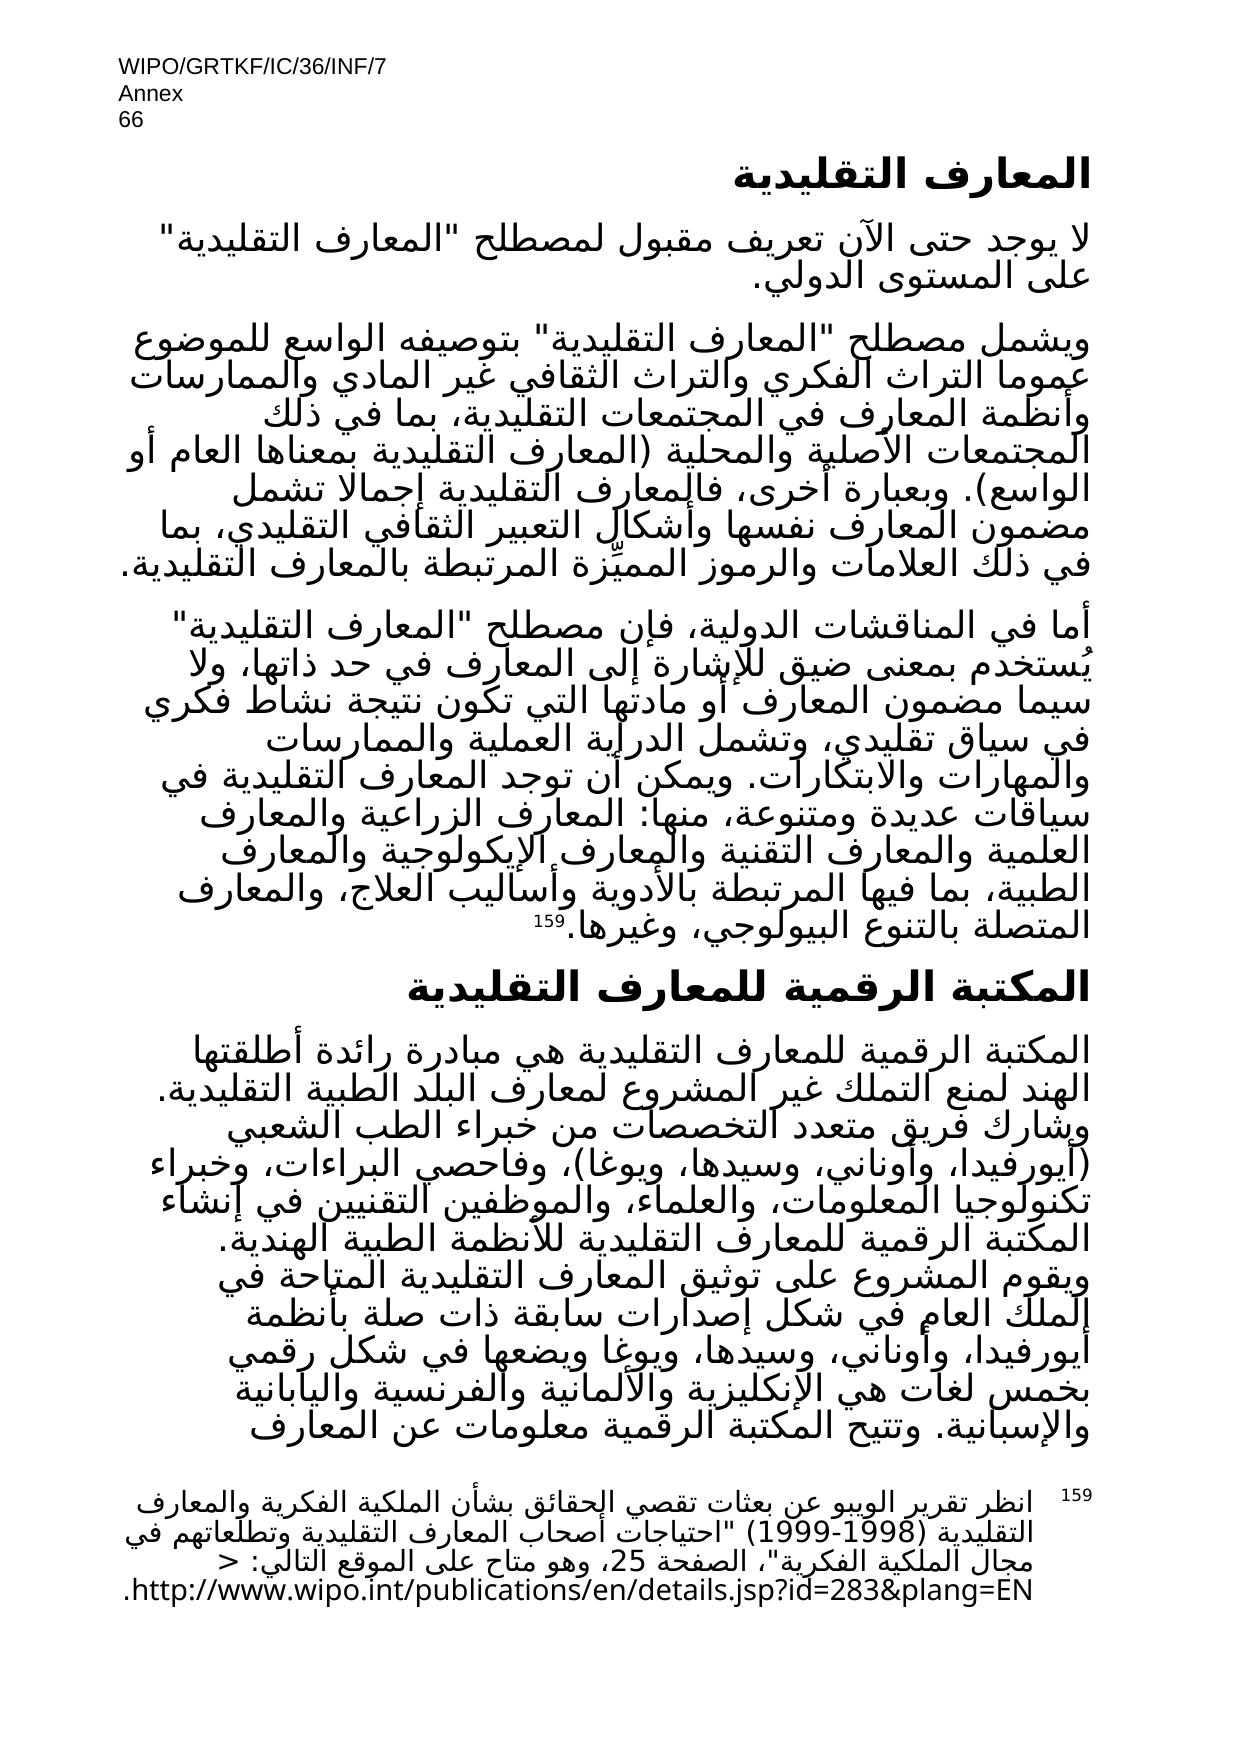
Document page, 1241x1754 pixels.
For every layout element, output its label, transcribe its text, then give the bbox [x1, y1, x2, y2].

text المكتبة الرقمية للمعارف التقليدية [895, 971, 1092, 1008]
text المعارف التقليدية [118, 158, 1092, 196]
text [118, 1033, 1092, 1446]
text المكتبة الرقمية للمعارف التقليدية [118, 971, 911, 1008]
text أما في المناقشات الدولية، فإن مصطلح "المعارف التقليدية" يُستخدم بمعنى ضيق للإشارة إلى المعارف في حد ذاتها، ولا سيما مضمون المعارف أو مادتها التي تكون نتيجة نشاط فكري في سياق تقليدي، وتشمل الدراية العملية والممارسات والمهارات والابتكارات. ويمكن أن توجد المعارف التقليدية في سياقات عديدة ومتنوعة، منها: المعارف الزراعية والمعارف العلمية والمعارف التقنية والمعارف الإيكولوجية والمعارف الطبية، بما فيها المرتبطة بالأدوية وأساليب العلاج، والمعارف المتصلة بالتنوع البيولوجي، وغيرها. [118, 608, 1092, 946]
text ويشمل مصطلح "المعارف التقليدية" بتوصيفه الواسع للموضوع عموما التراث الفكري والتراث الثقافي غير المادي والممارسات وأنظمة المعارف في المجتمعات التقليدية، بما في ذلك المجتمعات الأصلية والمحلية (المعارف التقليدية بمعناها العام أو الواسع). وبعبارة أخرى، فالمعارف التقليدية إجمالا تشمل مضمون المعارف نفسها وأشكال التعبير الثقافي التقليدي، بما في ذلك العلامات والرموز المميِّزة المرتبطة بالمعارف التقليدية. [118, 321, 1092, 583]
text لا يوجد حتى الآن تعريف مقبول لمصطلح "المعارف التقليدية" على المستوى الدولي. [118, 221, 1092, 296]
